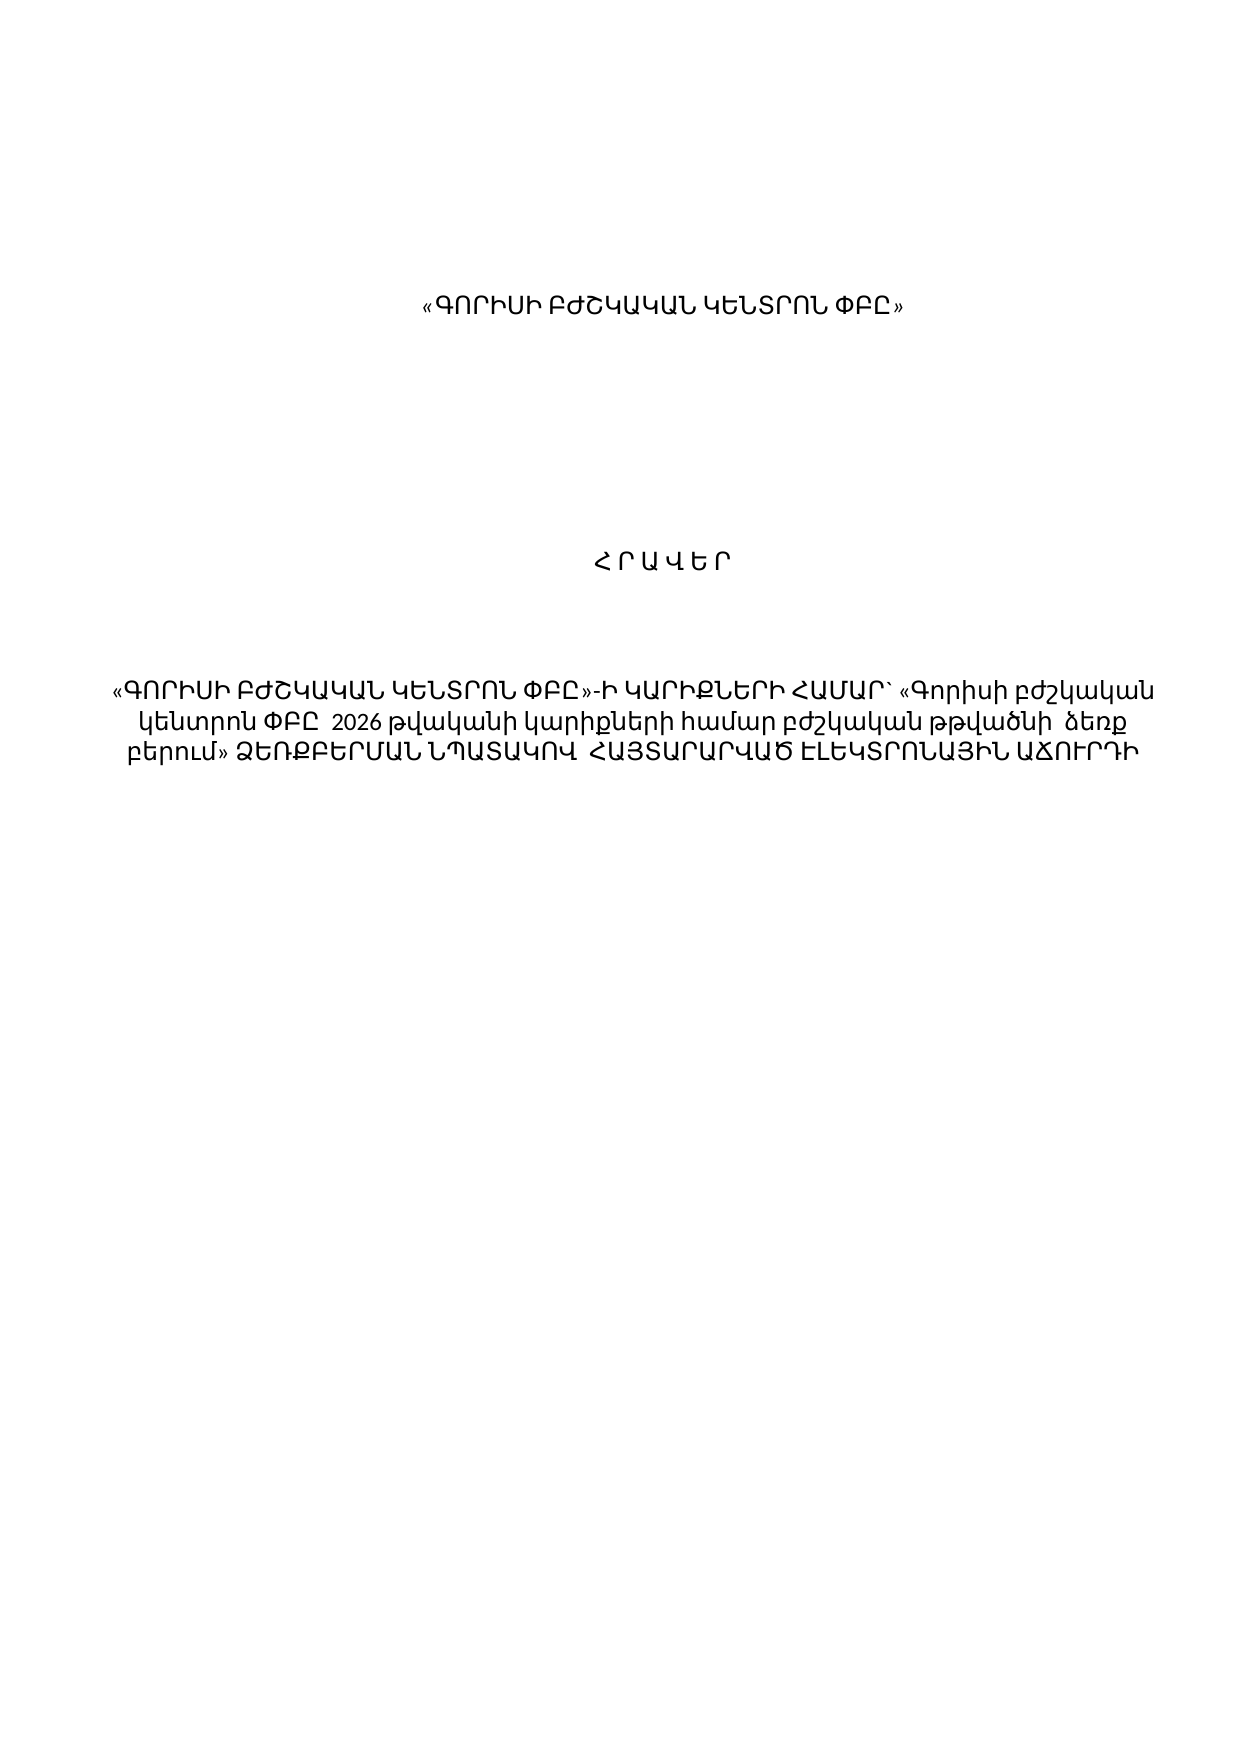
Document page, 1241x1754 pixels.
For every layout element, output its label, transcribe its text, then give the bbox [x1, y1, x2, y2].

text « ԳՈՐԻՍԻ ԲԺՇԿԱԿԱՆ ԿԵՆՏՐՈՆ ՓԲԸ» [94, 290, 1172, 321]
text Հ Ր Ա Վ Ե Ր [94, 546, 1172, 577]
text «ԳՈՐԻՍԻ ԲԺՇԿԱԿԱՆ ԿԵՆՏՐՈՆ ՓԲԸ»-Ի ԿԱՐԻՔՆԵՐԻ ՀԱՄԱՐ` «Գորիսի բժշկական կենտրոն ՓԲԸ 2026 թվականի կարիքների համար բժշկական թթվածնի ձեռք բերում» ՁԵՌՔԲԵՐՄԱՆ ՆՊԱՏԱԿՈՎ ՀԱՅՏԱՐԱՐՎԱԾ ԷԼԵԿՏՐՈՆԱՅԻՆ ԱՃՈՒՐԴԻ [94, 676, 1172, 767]
